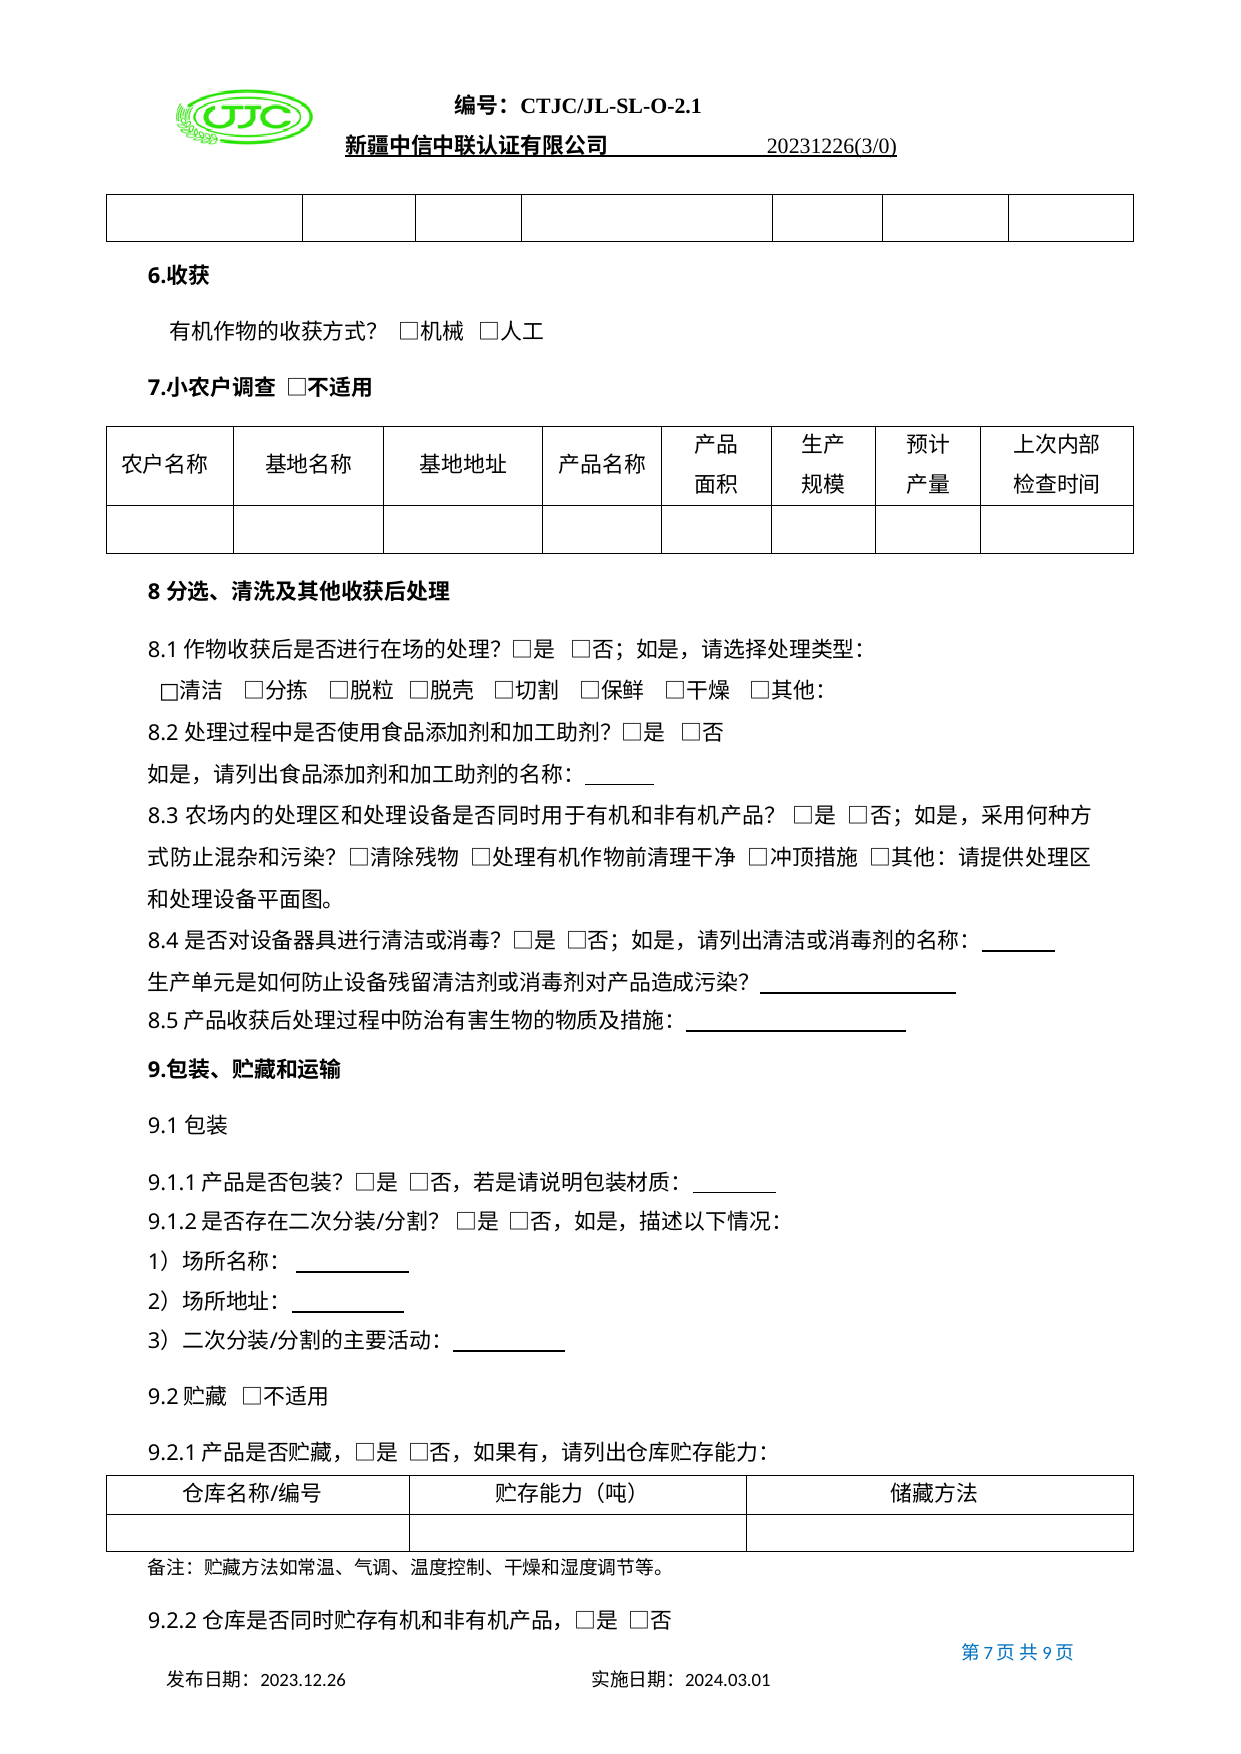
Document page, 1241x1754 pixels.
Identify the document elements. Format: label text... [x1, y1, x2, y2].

table_cell [107, 1515, 409, 1551]
table_cell [772, 506, 875, 552]
table_header 仓库名称/编号 [107, 1476, 409, 1514]
table_cell [107, 506, 233, 552]
table_cell [773, 195, 882, 241]
table_cell [981, 506, 1133, 552]
text 8.2 处理过程中是否使用食品添加剂和加工助剂？□是 □否 [148, 707, 1093, 749]
text 生产单元是如何防止设备残留清洁剂或消毒剂对产品造成污染？ [148, 957, 1093, 999]
table_header 上次内部 检查时间 [981, 427, 1133, 504]
text 有机作物的收获方式？ □机械 □人工 [148, 314, 1093, 346]
table_cell [883, 195, 1008, 241]
text 9.包装、贮藏和运输 [148, 1052, 1093, 1084]
text 备注：贮藏方法如常温、气调、温度控制、干燥和湿度调节等。 [148, 1552, 1093, 1579]
table_cell [662, 506, 771, 552]
picture [168, 80, 318, 149]
text 8.4 是否对设备器具进行清洁或消毒？□是 □否；如是，请列出清洁或消毒剂的名称： [148, 915, 1093, 957]
table_cell [747, 1515, 1133, 1551]
table_cell [410, 1515, 746, 1551]
table_cell [1009, 195, 1133, 241]
text 9.1.1产品是否包装？□是 □否，若是请说明包装材质： [148, 1164, 1093, 1196]
table_header 贮存能力（吨） [410, 1476, 746, 1514]
table_header 农户名称 [107, 427, 233, 504]
table_cell [303, 195, 415, 241]
text 8.5产品收获后处理过程中防治有害生物的物质及措施： [148, 999, 1093, 1036]
text 9.2.1产品是否贮藏，□是 □否，如果有，请列出仓库贮存能力： [148, 1435, 1093, 1467]
table_cell [522, 195, 772, 241]
text 7.小农户调查 □不适用 [148, 370, 1093, 402]
table_cell [416, 195, 521, 241]
table_cell [543, 506, 661, 552]
text 8.1 作物收获后是否进行在场的处理？□是 □否；如是，请选择处理类型： [148, 624, 1093, 665]
text 6.收获 [148, 258, 1093, 290]
text 1）场所名称： [148, 1244, 1093, 1276]
text 9.1 包装 [148, 1108, 1093, 1140]
table_header 储藏方法 [747, 1476, 1133, 1514]
text 9.2贮藏 □不适用 [148, 1379, 1093, 1411]
table_header 基地地址 [384, 427, 542, 504]
text 如是，请列出食品添加剂和加工助剂的名称： [148, 749, 1093, 790]
text 2）场所地址： [148, 1284, 1093, 1315]
text 8 分选、清洗及其他收获后处理 [148, 570, 1093, 607]
table_cell [384, 506, 542, 552]
table_header 基地名称 [234, 427, 383, 504]
table_header 预计 产量 [876, 427, 980, 504]
table_cell [107, 195, 302, 241]
text 9.1.2是否存在二次分装/分割？ □是 □否，如是，描述以下情况： [148, 1204, 1093, 1236]
table_header 产品名称 [543, 427, 661, 504]
table_header 生产 规模 [772, 427, 875, 504]
table_cell [234, 506, 383, 552]
table_cell [876, 506, 980, 552]
text 3）二次分装/分割的主要活动： [148, 1323, 1093, 1355]
text □清洁 □分拣 □脱粒 □脱壳 □切割 □保鲜 □干燥 □其他： [148, 665, 1093, 707]
table_header 产品 面积 [662, 427, 771, 504]
text 9.2.2 仓库是否同时贮存有机和非有机产品，□是 □否 [148, 1603, 1093, 1634]
text 8.3 农场内的处理区和处理设备是否同时用于有机和非有机产品？ □是 □否；如是，采用何种方式防止混杂和污染？□清除残物 □处理有机作物前清理干净 □冲顶措施 □其他：请提供处理区和处理设备平面图。 [148, 790, 1093, 915]
